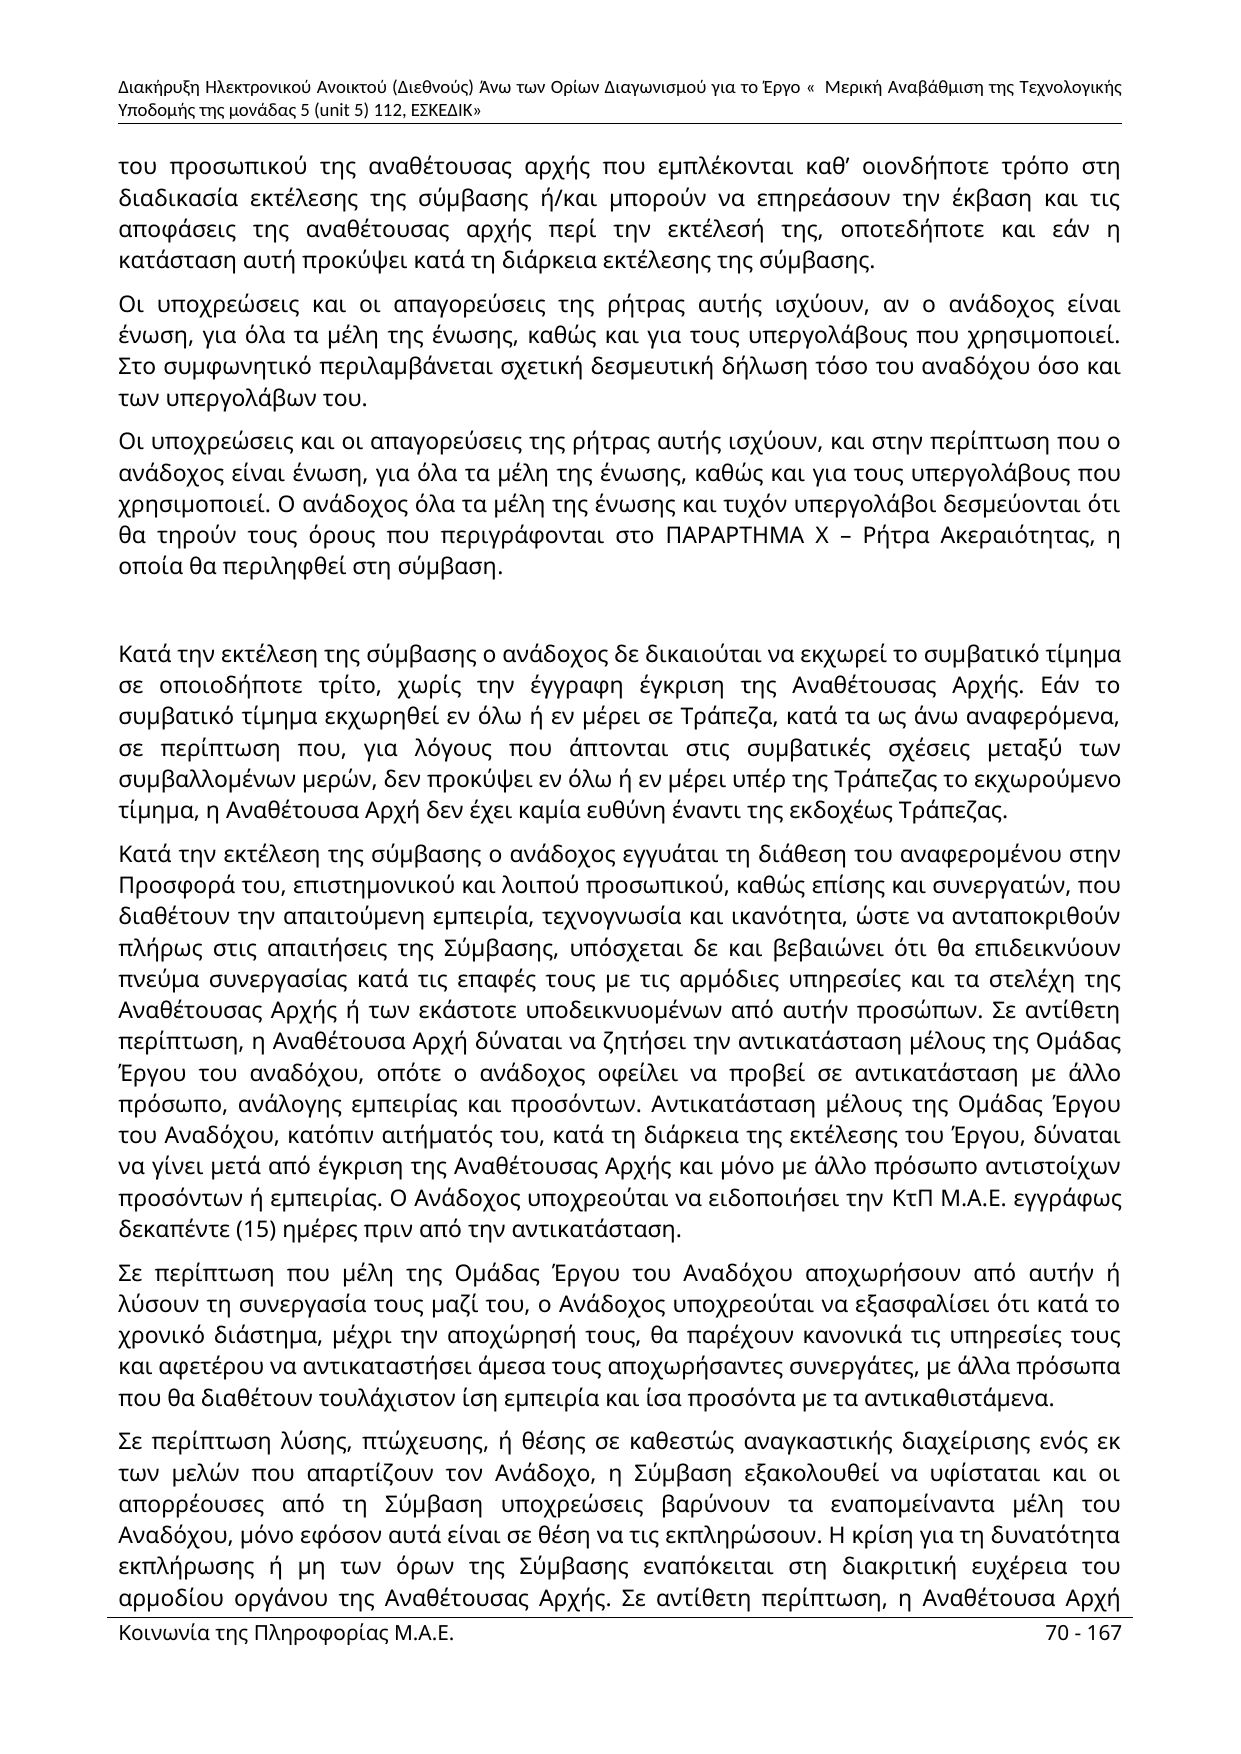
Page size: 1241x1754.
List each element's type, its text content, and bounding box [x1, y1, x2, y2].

text Οι υποχρεώσεις και οι απαγορεύσεις της ρήτρας αυτής ισχύουν, αν ο ανάδοχος είναι ένωση, για όλα τα μέλη της ένωσης, καθώς και για τους υπεργολάβους που χρησιμοποιεί. Στο συμφωνητικό περιλαμβάνεται σχετική δεσμευτική δήλωση τόσο του αναδόχου όσο και των υπεργολάβων του. [118, 288, 1122, 413]
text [118, 1425, 1122, 1613]
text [118, 150, 1122, 275]
text Κατά την εκτέλεση της σύμβασης ο ανάδοχος εγγυάται τη διάθεση του αναφερομένου στην Προσφορά του, επιστημονικού και λοιπού προσωπικού, καθώς επίσης και συνεργατών, που διαθέτουν την απαιτούμενη εμπειρία, τεχνογνωσία και ικανότητα, ώστε να ανταποκριθούν πλήρως στις απαιτήσεις της Σύμβασης, υπόσχεται δε και βεβαιώνει ότι θα επιδεικνύουν πνεύμα συνεργασίας κατά τις επαφές τους με τις αρμόδιες υπηρεσίες και τα στελέχη της Αναθέτουσας Αρχής ή των εκάστοτε υποδεικνυομένων από αυτήν προσώπων. Σε αντίθετη περίπτωση, η Αναθέτουσα Αρχή δύναται να ζητήσει την αντικατάσταση μέλους της Ομάδας Έργου του αναδόχου, οπότε ο ανάδοχος οφείλει να προβεί σε αντικατάσταση με άλλο πρόσωπο, ανάλογης εμπειρίας και προσόντων. Αντικατάσταση μέλους της Ομάδας Έργου του Αναδόχου, κατόπιν αιτήματός του, κατά τη διάρκεια της εκτέλεσης του Έργου, δύναται να γίνει μετά από έγκριση της Αναθέτουσας Αρχής και μόνο με άλλο πρόσωπο αντιστοίχων προσόντων ή εμπειρίας. Ο Ανάδοχος υποχρεούται να ειδοποιήσει την ΚτΠ Μ.Α.Ε. εγγράφως δεκαπέντε (15) ημέρες πριν από την αντικατάσταση. [118, 838, 1122, 1244]
text Σε περίπτωση που μέλη της Ομάδας Έργου του Αναδόχου αποχωρήσουν από αυτήν ή λύσουν τη συνεργασία τους μαζί του, ο Ανάδοχος υποχρεούται να εξασφαλίσει ότι κατά το χρονικό διάστημα, μέχρι την αποχώρησή τους, θα παρέχουν κανονικά τις υπηρεσίες τους και αφετέρου να αντικαταστήσει άμεσα τους αποχωρήσαντες συνεργάτες, με άλλα πρόσωπα που θα διαθέτουν τουλάχιστον ίση εμπειρία και ίσα προσόντα με τα αντικαθιστάμενα. [118, 1256, 1122, 1413]
text Οι υποχρεώσεις και οι απαγορεύσεις της ρήτρας αυτής ισχύουν, και στην περίπτωση που ο ανάδοχος είναι ένωση, για όλα τα μέλη της ένωσης, καθώς και για τους υπεργολάβους που χρησιμοποιεί. Ο ανάδοχος όλα τα μέλη της ένωσης και τυχόν υπεργολάβοι δεσμεύονται ότι θα τηρούν τους όρους που περιγράφονται στο ΠΑΡΑΡΤΗΜΑ Χ – Ρήτρα Ακεραιότητας, η οποία θα περιληφθεί στη σύμβαση. [118, 425, 1122, 581]
text Κατά την εκτέλεση της σύμβασης ο ανάδοχος δε δικαιούται να εκχωρεί το συμβατικό τίμημα σε οποιοδήποτε τρίτο, χωρίς την έγγραφη έγκριση της Αναθέτουσας Αρχής. Εάν το συμβατικό τίμημα εκχωρηθεί εν όλω ή εν μέρει σε Τράπεζα, κατά τα ως άνω αναφερόμενα, σε περίπτωση που, για λόγους που άπτονται στις συμβατικές σχέσεις μεταξύ των συμβαλλομένων μερών, δεν προκύψει εν όλω ή εν μέρει υπέρ της Τράπεζας το εκχωρούμενο τίμημα, η Αναθέτουσα Αρχή δεν έχει καμία ευθύνη έναντι της εκδοχέως Τράπεζας. [118, 638, 1122, 825]
